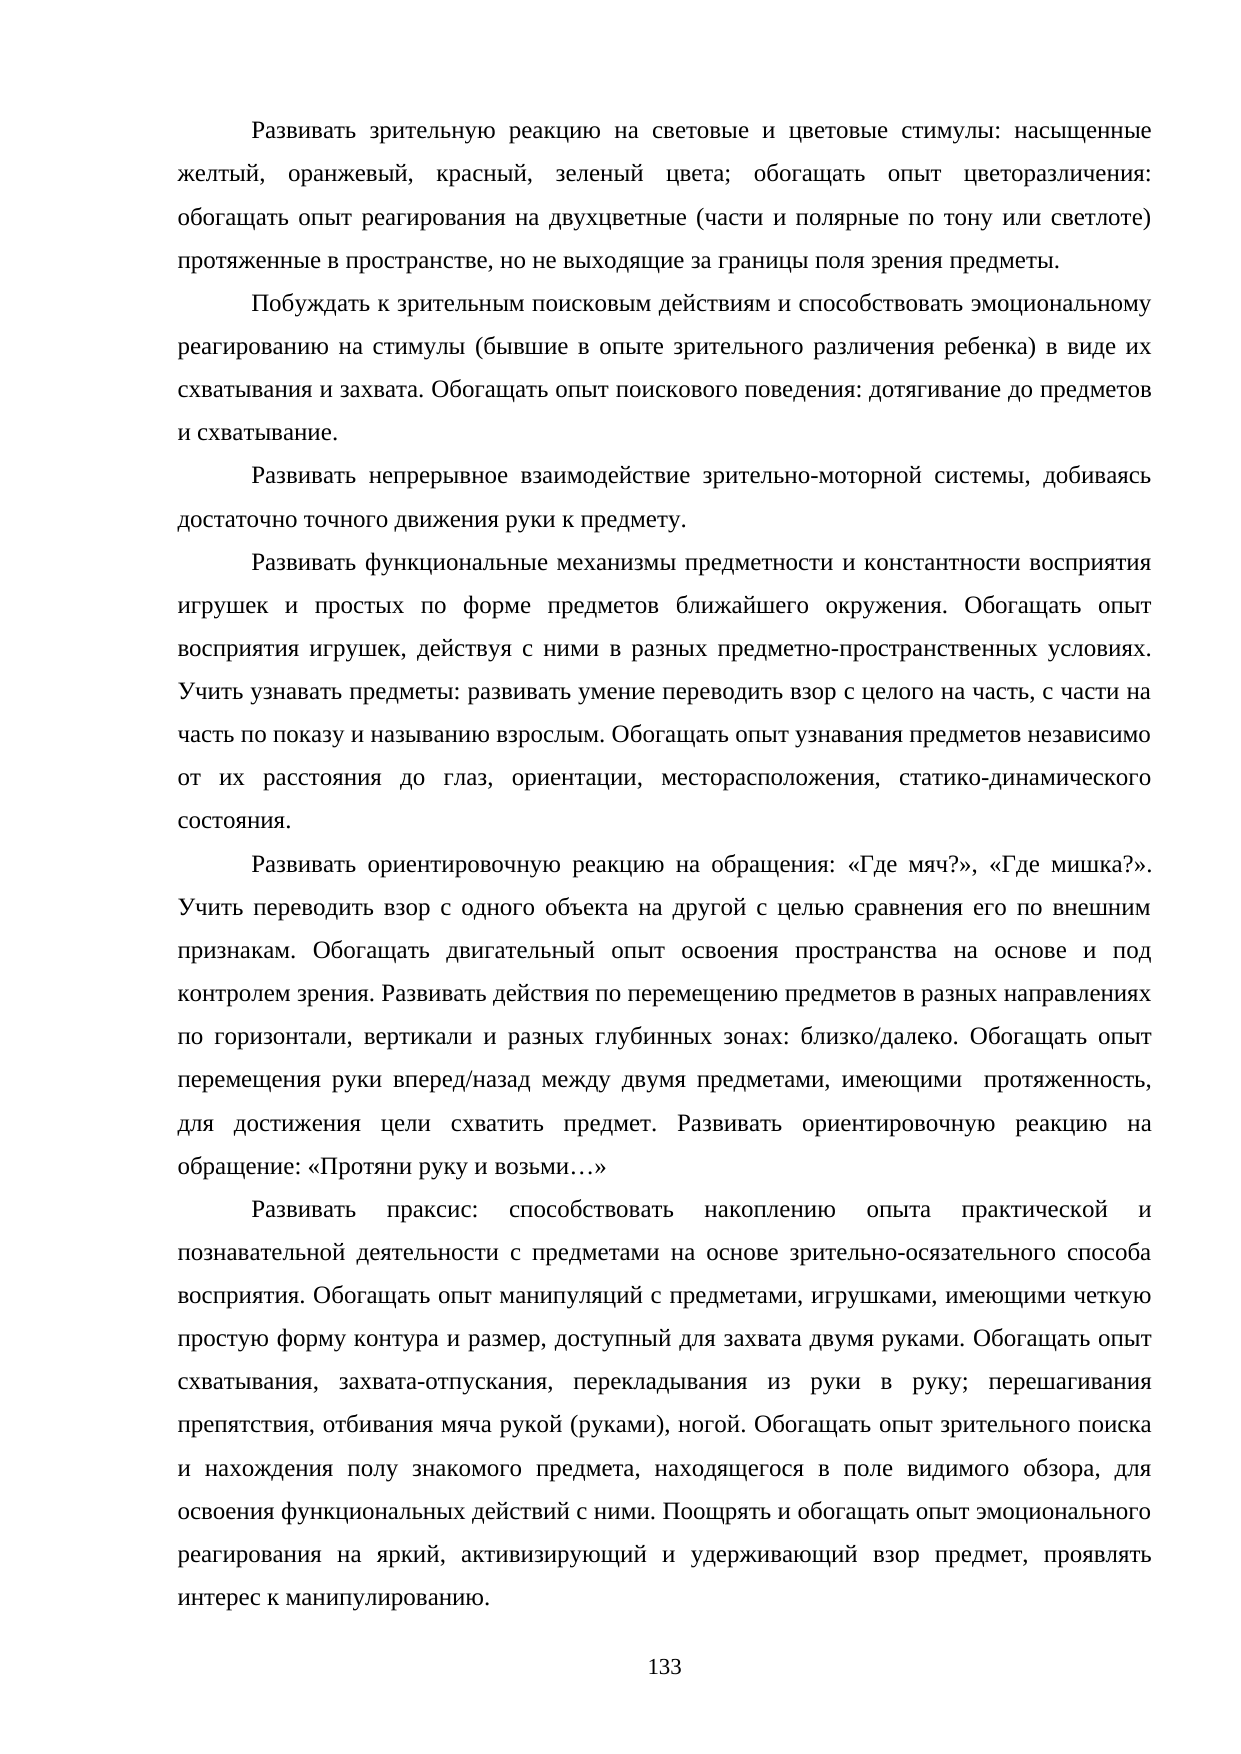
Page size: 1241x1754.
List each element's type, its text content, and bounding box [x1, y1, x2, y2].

text Развивать функциональные механизмы предметности и константности восприятия игрушек и простых по форме предметов ближайшего окружения. Обогащать опыт восприятия игрушек, действуя с ними в разных предметно-пространственных условиях. Учить узнавать предметы: развивать умение переводить взор с целого на часть, с части на часть по показу и называнию взрослым. Обогащать опыт узнавания предметов независимо от их расстояния до глаз, ориентации, месторасположения, статико-динамического состояния. [177, 547, 1152, 834]
text Развивать праксис: способствовать накоплению опыта практической и познавательной деятельности с предметами на основе зрительно-осязательного способа восприятия. Обогащать опыт манипуляций с предметами, игрушками, имеющими четкую простую форму контура и размер, доступный для захвата двумя руками. Обогащать опыт схватывания, захвата-отпускания, перекладывания из руки в руку; перешагивания препятствия, отбивания мяча рукой (руками), ногой. Обогащать опыт зрительного поиска и нахождения полу знакомого предмета, находящегося в поле видимого обзора, для освоения функциональных действий с ними. Поощрять и обогащать опыт эмоционального реагирования на яркий, активизирующий и удерживающий взор предмет, проявлять интерес к манипулированию. [177, 1194, 1152, 1611]
text Побуждать к зрительным поисковым действиям и способствовать эмоциональному реагированию на стимулы (бывшие в опыте зрительного различения ребенка) в виде их схватывания и захвата. Обогащать опыт поискового поведения: дотягивание до предметов и схватывание. [177, 288, 1152, 446]
text Развивать зрительную реакцию на световые и цветовые стимулы: насыщенные желтый, оранжевый, красный, зеленый цвета; обогащать опыт цветоразличения: обогащать опыт реагирования на двухцветные (части и полярные по тону или светлоте) протяженные в пространстве, но не выходящие за границы поля зрения предметы. [177, 115, 1152, 273]
text Развивать ориентировочную реакцию на обращения: «Где мяч?», «Где мишка?». Учить переводить взор с одного объекта на другой с целью сравнения его по внешним признакам. Обогащать двигательный опыт освоения пространства на основе и под контролем зрения. Развивать действия по перемещению предметов в разных направлениях по горизонтали, вертикали и разных глубинных зонах: близко/далеко. Обогащать опыт перемещения руки вперед/назад между двумя предметами, имеющими протяженность, для достижения цели схватить предмет. Развивать ориентировочную реакцию на обращение: «Протяни руку и возьми…» [177, 849, 1153, 1179]
text Развивать непрерывное взаимодействие зрительно-моторной системы, добиваясь достаточно точного движения руки к предмету. [177, 461, 1152, 532]
